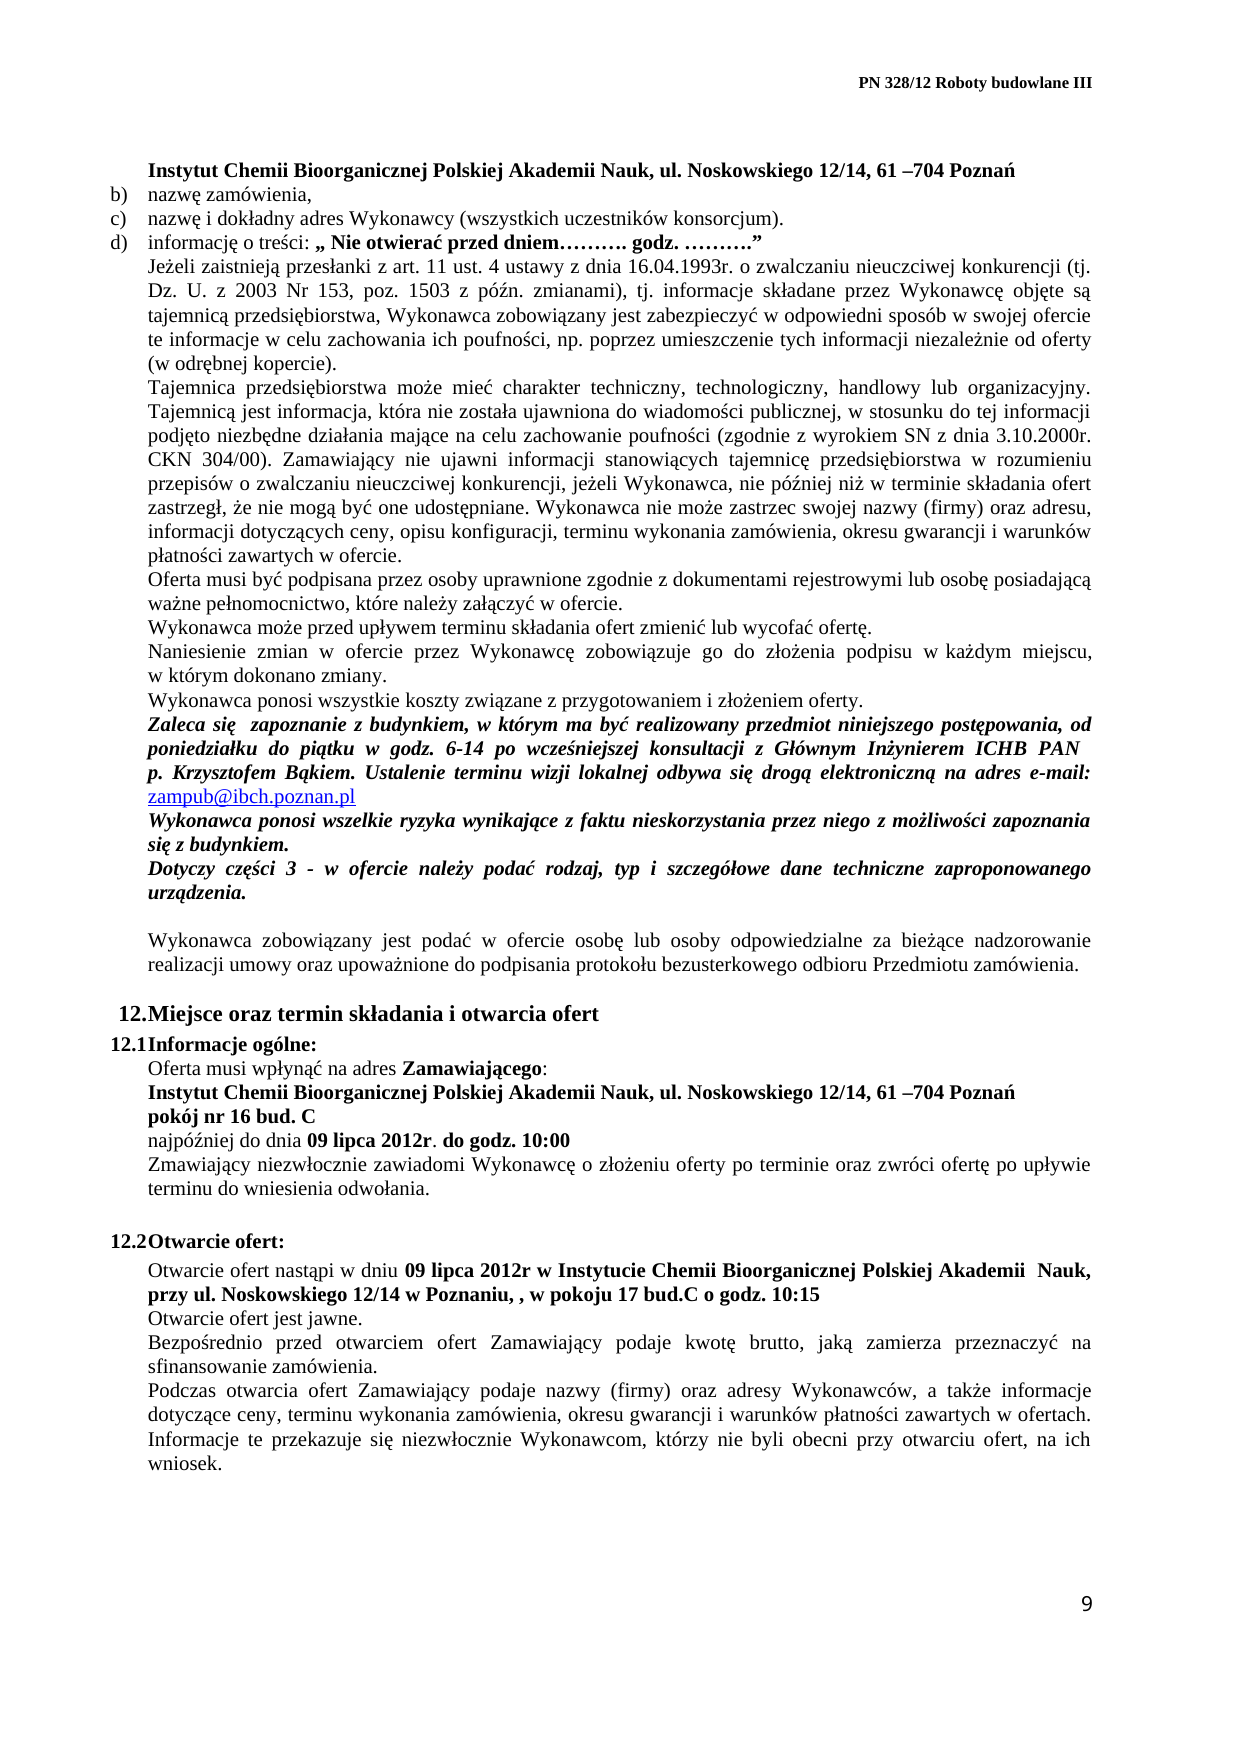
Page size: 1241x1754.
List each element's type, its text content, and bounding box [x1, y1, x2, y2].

text Otwarcie ofert jest jawne. [148, 1306, 1092, 1330]
text Zmawiający niezwłocznie zawiadomi Wykonawcę o złożeniu oferty po terminie oraz zwróci ofertę po upływie terminu do wniesienia odwołania. [148, 1152, 1092, 1200]
text Zaleca się zapoznanie z budynkiem, w którym ma być realizowany przedmiot niniejszego postępowania, od poniedziałku do piątku w godz. 6-14 po wcześniejszej konsultacji z Głównym Inżynierem ICHB PAN p. Krzysztofem Bąkiem. Ustalenie terminu wizji lokalnej odbywa się drogą elektroniczną na adres e-mail: zampub@ibch.poznan.pl [148, 712, 1092, 808]
text pokój nr 16 bud. C [148, 1104, 1092, 1128]
text Wykonawca ponosi wszystkie koszty związane z przygotowaniem i złożeniem oferty. [148, 687, 1092, 712]
text Jeżeli zaistnieją przesłanki z art. 11 ust. 4 ustawy z dnia 16.04.1993r. o zwalczaniu nieuczciwej konkurencji (tj. Dz. U. z 2003 Nr 153, poz. 1503 z późn. zmianami), tj. informacje składane przez Wykonawcę objęte są tajemnicą przedsiębiorstwa, Wykonawca zobowiązany jest zabezpieczyć w odpowiedni sposób w swojej ofercie te informacje w celu zachowania ich poufności, np. poprzez umieszczenie tych informacji niezależnie od oferty (w odrębnej kopercie). [148, 254, 1092, 375]
text Podczas otwarcia ofert Zamawiający podaje nazwy (firmy) oraz adresy Wykonawców, a także informacje dotyczące ceny, terminu wykonania zamówienia, okresu gwarancji i warunków płatności zawartych w ofertach. Informacje te przekazuje się niezwłocznie Wykonawcom, którzy nie byli obecni przy otwarciu ofert, na ich wniosek. [148, 1378, 1092, 1474]
list nazwę zamówienia, [110, 182, 1092, 206]
text Dotyczy części 3 - w ofercie należy podać rodzaj, typ i szczegółowe dane techniczne zaproponowanego urządzenia. [148, 856, 1092, 904]
text Otwarcie ofert nastąpi w dniu 09 lipca 2012r w Instytucie Chemii Bioorganicznej Polskiej Akademii Nauk, przy ul. Noskowskiego 12/14 w Poznaniu, , w pokoju 17 bud.C o godz. 10:15 [148, 1258, 1092, 1306]
text Tajemnica przedsiębiorstwa może mieć charakter techniczny, technologiczny, handlowy lub organizacyjny. Tajemnicą jest informacja, która nie została ujawniona do wiadomości publicznej, w stosunku do tej informacji podjęto niezbędne działania mające na celu zachowanie poufności (zgodnie z wyrokiem SN z dnia 3.10.2000r. CKN 304/00). Zamawiający nie ujawni informacji stanowiących tajemnicę przedsiębiorstwa w rozumieniu przepisów o zwalczaniu nieuczciwej konkurencji, jeżeli Wykonawca, nie później niż w terminie składania ofert zastrzegł, że nie mogą być one udostępniane. Wykonawca nie może zastrzec swojej nazwy (firmy) oraz adresu, informacji dotyczących ceny, opisu konfiguracji, terminu wykonania zamówienia, okresu gwarancji i warunków płatności zawartych w ofercie. [148, 375, 1092, 567]
subtitle Informacje ogólne: [110, 1032, 1092, 1056]
subtitle Otwarcie ofert: [110, 1229, 1092, 1253]
text Wykonawca zobowiązany jest podać w ofercie osobę lub osoby odpowiedzialne za bieżące nadzorowanie realizacji umowy oraz upoważnione do podpisania protokołu bezusterkowego odbioru Przedmiotu zamówienia. [148, 928, 1092, 976]
list nazwę i dokładny adres Wykonawcy (wszystkich uczestników konsorcjum). [110, 206, 1092, 230]
text Instytut Chemii Bioorganicznej Polskiej Akademii Nauk, ul. Noskowskiego 12/14, 61 –704 Poznań [148, 158, 1092, 182]
text Wykonawca ponosi wszelkie ryzyka wynikające z faktu nieskorzystania przez niego z możliwości zapoznania się z budynkiem. [148, 808, 1092, 856]
text Wykonawca może przed upływem terminu składania ofert zmienić lub wycofać ofertę. [148, 615, 1092, 639]
text Bezpośrednio przed otwarciem ofert Zamawiający podaje kwotę brutto, jaką zamierza przeznaczyć na sfinansowanie zamówienia. [148, 1330, 1092, 1378]
text Oferta musi być podpisana przez osoby uprawnione zgodnie z dokumentami rejestrowymi lub osobę posiadającą ważne pełnomocnictwo, które należy załączyć w ofercie. [148, 567, 1092, 615]
subtitle Miejsce oraz termin składania i otwarcia ofert [118, 1000, 1092, 1027]
text Instytut Chemii Bioorganicznej Polskiej Akademii Nauk, ul. Noskowskiego 12/14, 61 –704 Poznań [148, 1080, 1092, 1104]
list informację o treści: „ Nie otwierać przed dniem………. godz. ……….” [110, 230, 1092, 254]
text najpóźniej do dnia 09 lipca 2012r. do godz. 10:00 [148, 1128, 1092, 1152]
text Oferta musi wpłynąć na adres Zamawiającego: [148, 1056, 1092, 1080]
text Naniesienie zmian w ofercie przez Wykonawcę zobowiązuje go do złożenia podpisu w każdym miejscu, w którym dokonano zmiany. [148, 639, 1092, 687]
